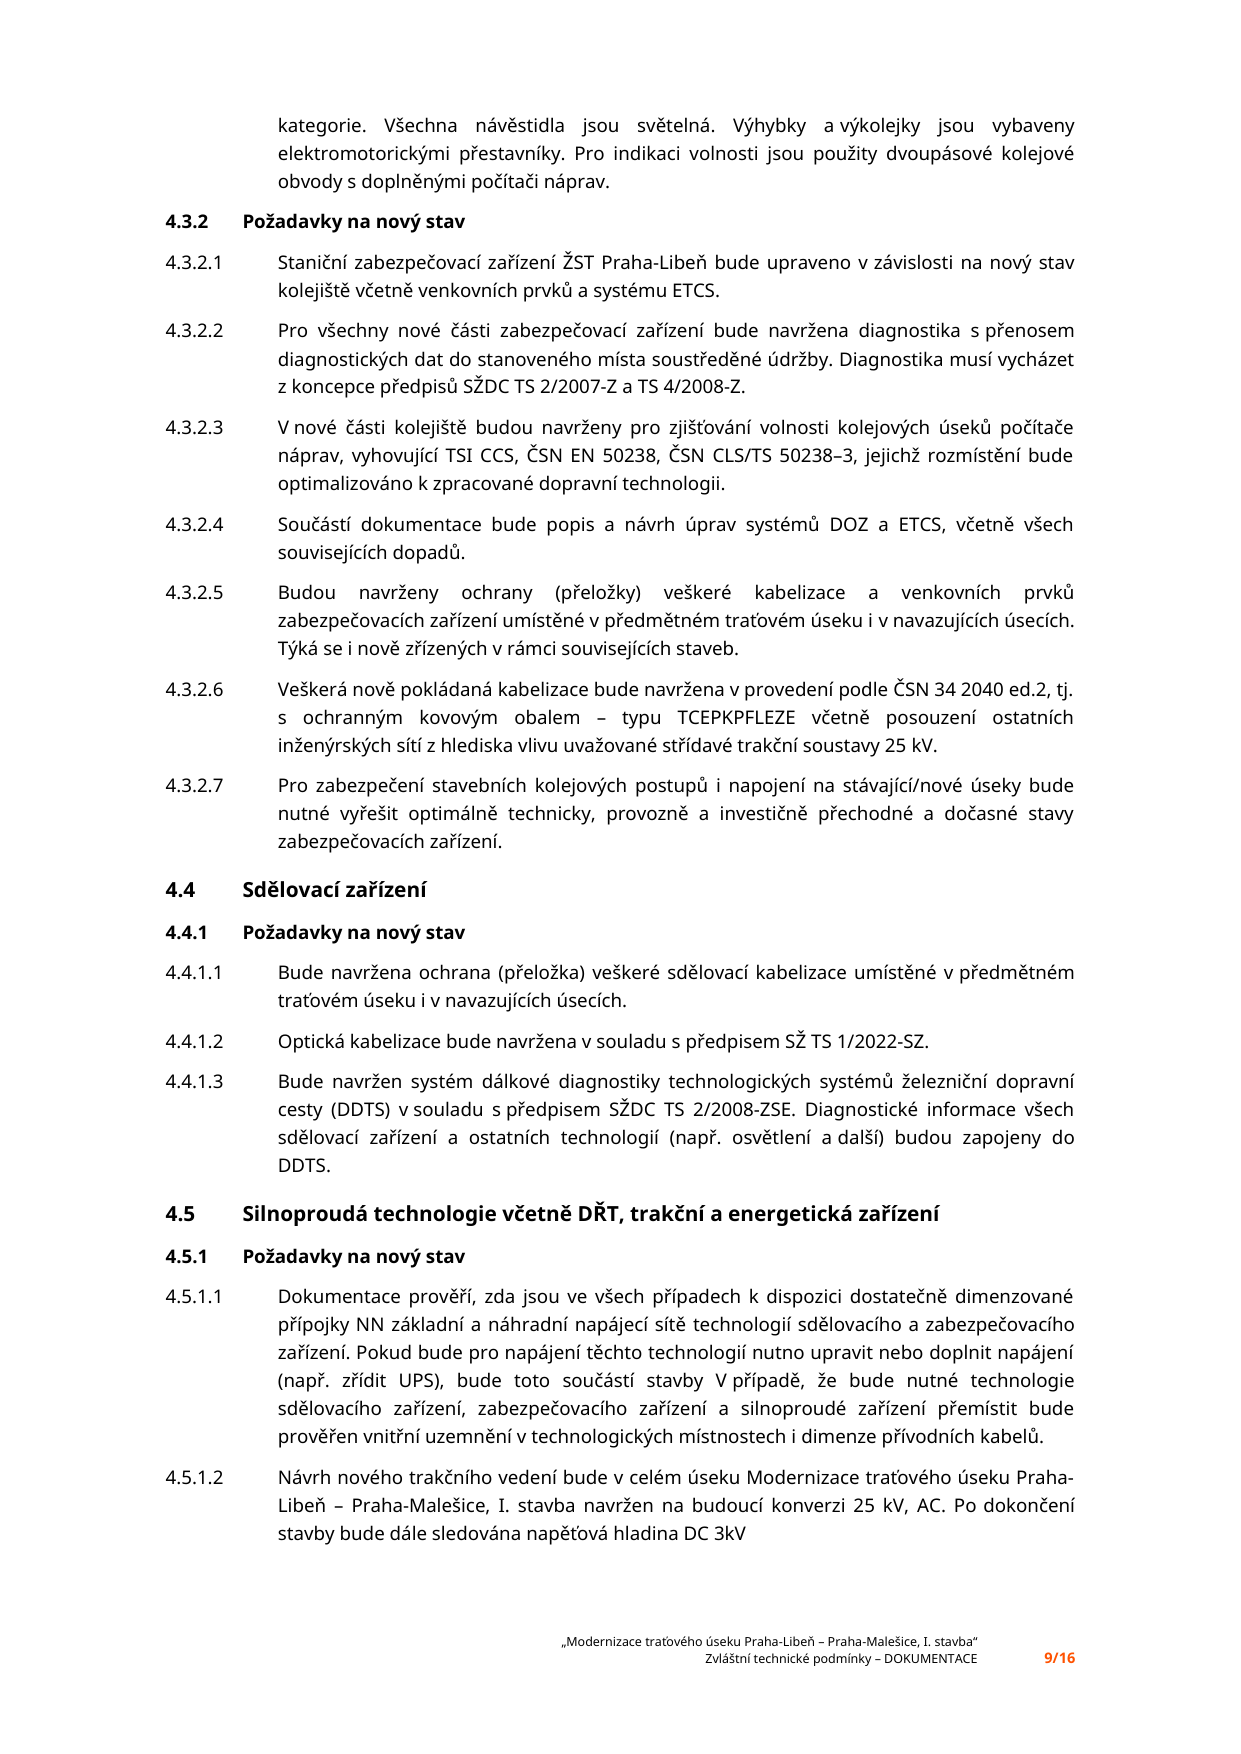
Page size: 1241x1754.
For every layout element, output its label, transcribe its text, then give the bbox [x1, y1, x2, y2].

text Pro zabezpečení stavebních kolejových postupů i napojení na stávající/nové úseky bude nutné vyřešit optimálně technicky, provozně a investičně přechodné a dočasné stavy zabezpečovacích zařízení. [165, 773, 1075, 854]
text Veškerá nově pokládaná kabelizace bude navržena v provedení podle ČSN 34 2040 ed.2, tj. s ochranným kovovým obalem – typu TCEPKPFLEZE včetně posouzení ostatních inženýrských sítí z hlediska vlivu uvažované střídavé trakční soustavy 25 kV. [165, 676, 1075, 758]
text Budou navrženy ochrany (přeložky) veškeré kabelizace a venkovních prvků zabezpečovacích zařízení umístěné v předmětném traťovém úseku i v navazujících úsecích. Týká se i nově zřízených v rámci souvisejících staveb. [165, 579, 1075, 661]
text Dokumentace prověří, zda jsou ve všech případech k dispozici dostatečně dimenzované přípojky NN základní a náhradní napájecí sítě technologií sdělovacího a zabezpečovacího zařízení. Pokud bude pro napájení těchto technologií nutno upravit nebo doplnit napájení (např. zřídit UPS), bude toto součástí stavby V případě, že bude nutné technologie sdělovacího zařízení, zabezpečovacího zařízení a silnoproudé zařízení přemístit bude prověřen vnitřní uzemnění v technologických místnostech i dimenze přívodních kabelů. [165, 1283, 1075, 1449]
text Bude navržena ochrana (přeložka) veškeré sdělovací kabelizace umístěné v předmětném traťovém úseku i v navazujících úsecích. [165, 959, 1075, 1013]
text Optická kabelizace bude navržena v souladu s předpisem SŽ TS 1/2022-SZ. [165, 1028, 1075, 1053]
text Požadavky na nový stav [165, 209, 1075, 234]
text Požadavky na nový stav [165, 919, 1075, 944]
text Sdělovací zařízení [165, 875, 1075, 904]
text Bude navržen systém dálkové diagnostiky technologických systémů železniční dopravní cesty (DDTS) v souladu s předpisem SŽDC TS 2/2008-ZSE. Diagnostické informace všech sdělovací zařízení a ostatních technologií (např. osvětlení a další) budou zapojeny do DDTS. [165, 1068, 1075, 1178]
text Součástí dokumentace bude popis a návrh úprav systémů DOZ a ETCS, včetně všech souvisejících dopadů. [165, 511, 1075, 564]
text Pro všechny nové části zabezpečovací zařízení bude navržena diagnostika s přenosem diagnostických dat do stanoveného místa soustředěné údržby. Diagnostika musí vycházet z koncepce předpisů SŽDC TS 2/2007-Z a TS 4/2008-Z. [165, 318, 1075, 399]
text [165, 112, 1075, 194]
text Požadavky na nový stav [165, 1243, 1075, 1268]
text Návrh nového trakčního vedení bude v celém úseku Modernizace traťového úseku Praha-Libeň – Praha-Malešice, I. stavba navržen na budoucí konverzi 25 kV, AC. Po dokončení stavby bude dále sledována napěťová hladina DC 3kV [165, 1464, 1075, 1546]
text V nové části kolejiště budou navrženy pro zjišťování volnosti kolejových úseků počítače náprav, vyhovující TSI CCS, ČSN EN 50238, ČSN CLS/TS 50238–3, jejichž rozmístění bude optimalizováno k zpracované dopravní technologii. [165, 414, 1075, 496]
text Staniční zabezpečovací zařízení ŽST Praha-Libeň bude upraveno v závislosti na nový stav kolejiště včetně venkovních prvků a systému ETCS. [165, 249, 1075, 303]
text Silnoproudá technologie včetně DŘT, trakční a energetická zařízení [165, 1199, 1075, 1228]
